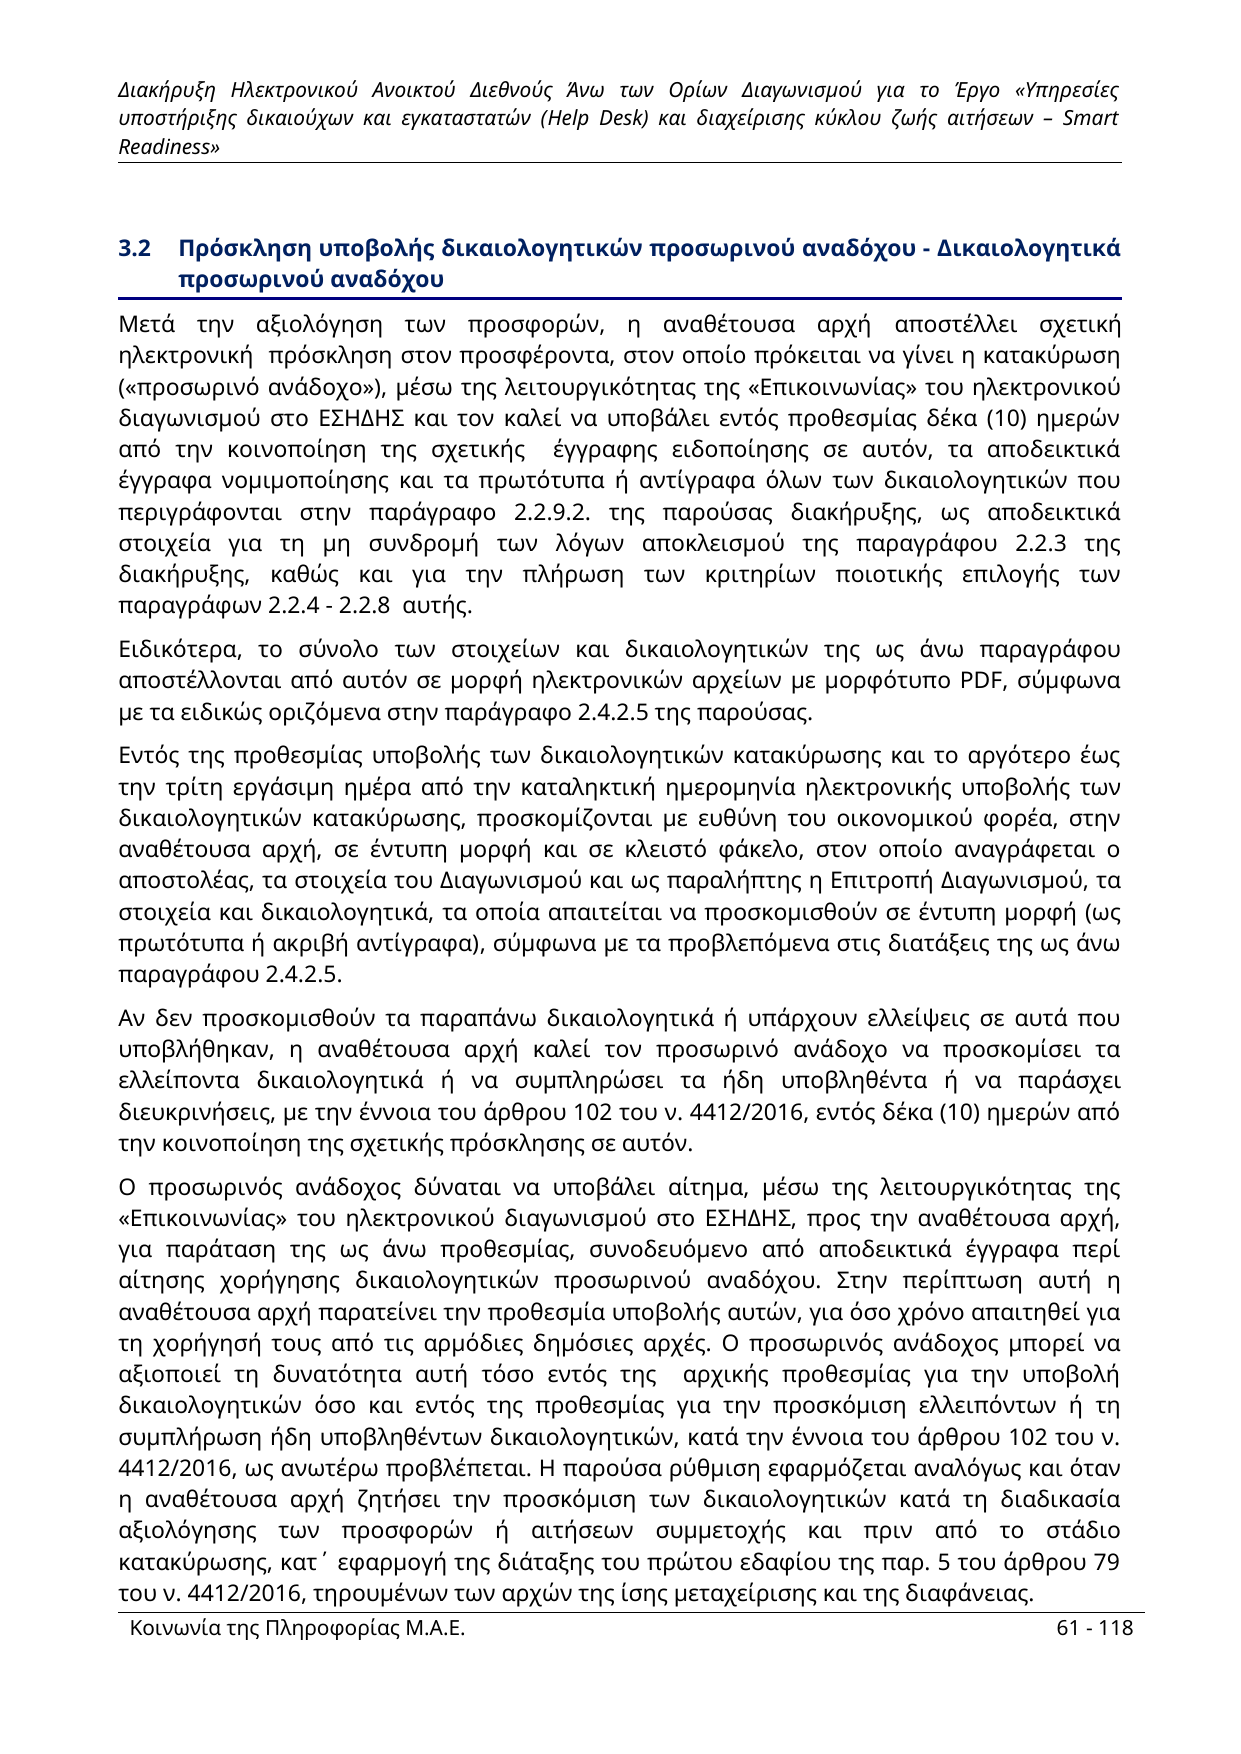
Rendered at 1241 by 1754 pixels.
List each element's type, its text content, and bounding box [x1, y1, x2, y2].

text Ο προσωρινός ανάδοχος δύναται να υποβάλει αίτημα, μέσω της λειτουργικότητας της «Επικοινωνίας» του ηλεκτρονικού διαγωνισμού στο ΕΣΗΔΗΣ, προς την αναθέτουσα αρχή, για παράταση της ως άνω προθεσμίας, συνοδευόμενο από αποδεικτικά έγγραφα περί αίτησης χορήγησης δικαιολογητικών προσωρινού αναδόχου. Στην περίπτωση αυτή η αναθέτουσα αρχή παρατείνει την προθεσμία υποβολής αυτών, για όσο χρόνο απαιτηθεί για τη χορήγησή τους από τις αρμόδιες δημόσιες αρχές. Ο προσωρινός ανάδοχος μπορεί να αξιοποιεί τη δυνατότητα αυτή τόσο εντός της αρχικής προθεσμίας για την υποβολή δικαιολογητικών όσο και εντός της προθεσμίας για την προσκόμιση ελλειπόντων ή τη συμπλήρωση ήδη υποβληθέντων δικαιολογητικών, κατά την έννοια του άρθρου 102 του ν. 4412/2016, ως ανωτέρω προβλέπεται. Η παρούσα ρύθμιση εφαρμόζεται αναλόγως και όταν η αναθέτουσα αρχή ζητήσει την προσκόμιση των δικαιολογητικών κατά τη διαδικασία αξιολόγησης των προσφορών ή αιτήσεων συμμετοχής και πριν από το στάδιο κατακύρωσης, κατ΄ εφαρμογή της διάταξης του πρώτου εδαφίου της παρ. 5 του άρθρου 79 του ν. 4412/2016, τηρουμένων των αρχών της ίσης μεταχείρισης και της διαφάνειας. [118, 1171, 1122, 1608]
text Εντός της προθεσμίας υποβολής των δικαιολογητικών κατακύρωσης και το αργότερο έως την τρίτη εργάσιμη ημέρα από την καταληκτική ημερομηνία ηλεκτρονικής υποβολής των δικαιολογητικών κατακύρωσης, προσκομίζονται με ευθύνη του οικονομικού φορέα, στην αναθέτουσα αρχή, σε έντυπη μορφή και σε κλειστό φάκελο, στον οποίο αναγράφεται ο αποστολέας, τα στοιχεία του Διαγωνισμού και ως παραλήπτης η Επιτροπή Διαγωνισμού, τα στοιχεία και δικαιολογητικά, τα οποία απαιτείται να προσκομισθούν σε έντυπη μορφή (ως πρωτότυπα ή ακριβή αντίγραφα), σύμφωνα με τα προβλεπόμενα στις διατάξεις της ως άνω παραγράφου 2.4.2.5. [118, 739, 1122, 989]
text Ειδικότερα, το σύνολο των στοιχείων και δικαιολογητικών της ως άνω παραγράφου αποστέλλονται από αυτόν σε μορφή ηλεκτρονικών αρχείων με μορφότυπο PDF, σύμφωνα με τα ειδικώς οριζόμενα στην παράγραφο 2.4.2.5 της παρούσας. [118, 633, 1122, 727]
text Αν δεν προσκομισθούν τα παραπάνω δικαιολογητικά ή υπάρχουν ελλείψεις σε αυτά που υπoβλήθηκαν, η αναθέτουσα αρχή καλεί τον προσωρινό ανάδοχο να προσκομίσει τα ελλείποντα δικαιολογητικά ή να συμπληρώσει τα ήδη υποβληθέντα ή να παράσχει διευκρινήσεις, με την έννοια του άρθρου 102 του ν. 4412/2016, εντός δέκα (10) ημερών από την κοινοποίηση της σχετικής πρόσκλησης σε αυτόν. [118, 1002, 1122, 1158]
subtitle Πρόσκληση υποβολής δικαιολογητικών προσωρινού αναδόχου - Δικαιολογητικά προσωρινού αναδόχου [118, 232, 1122, 297]
text Μετά την αξιολόγηση των προσφορών, η αναθέτουσα αρχή αποστέλλει σχετική ηλεκτρονική πρόσκληση στον προσφέροντα, στον οποίο πρόκειται να γίνει η κατακύρωση («προσωρινό ανάδοχο»), μέσω της λειτουργικότητας της «Επικοινωνίας» του ηλεκτρονικού διαγωνισμού στο ΕΣΗΔΗΣ και τον καλεί να υποβάλει εντός προθεσμίας δέκα (10) ημερών από την κοινοποίηση της σχετικής έγγραφης ειδοποίησης σε αυτόν, τα αποδεικτικά έγγραφα νομιμοποίησης και τα πρωτότυπα ή αντίγραφα όλων των δικαιολογητικών που περιγράφονται στην παράγραφο 2.2.9.2. της παρούσας διακήρυξης, ως αποδεικτικά στοιχεία για τη μη συνδρομή των λόγων αποκλεισμού της παραγράφου 2.2.3 της διακήρυξης, καθώς και για την πλήρωση των κριτηρίων ποιοτικής επιλογής των παραγράφων 2.2.4 - 2.2.8 αυτής. [118, 308, 1122, 621]
